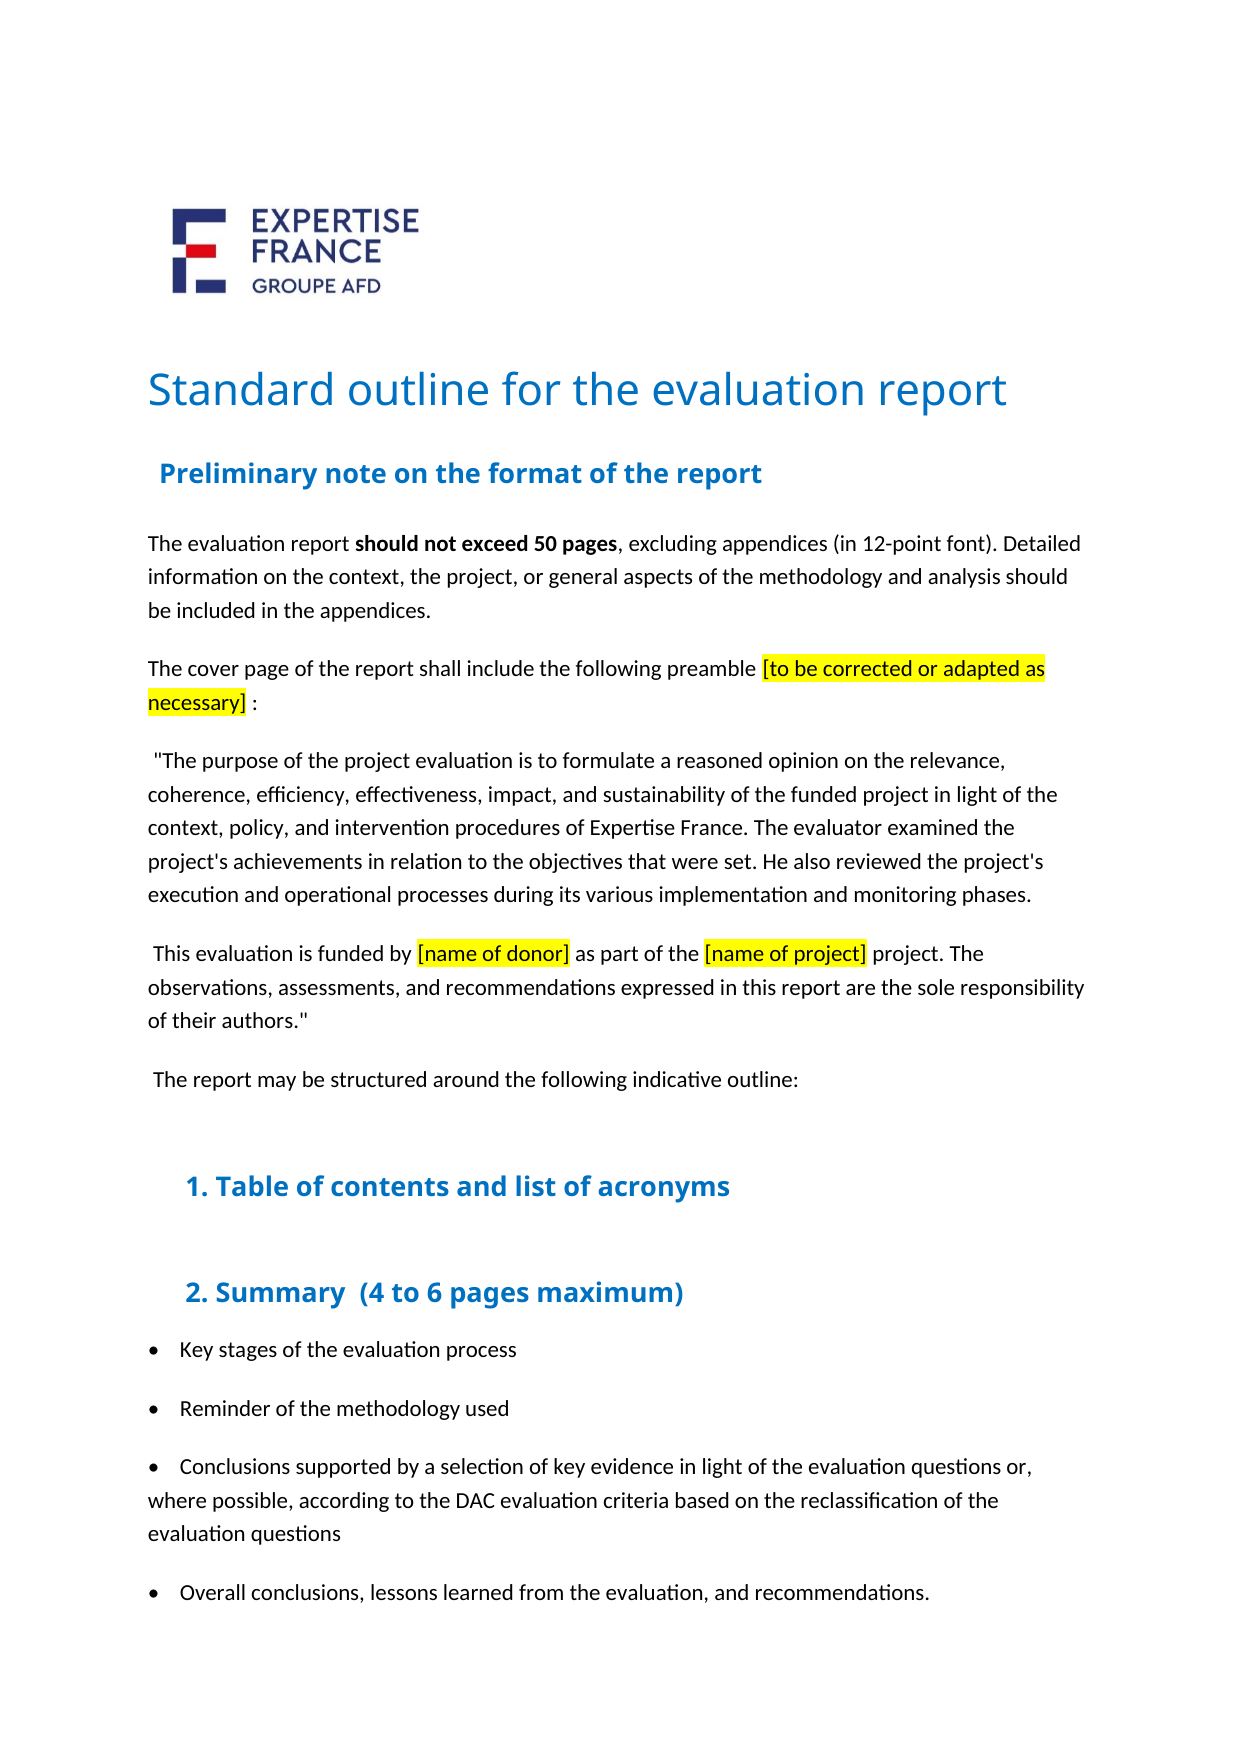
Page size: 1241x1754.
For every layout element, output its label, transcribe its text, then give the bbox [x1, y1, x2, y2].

subtitle • Reminder of the methodology used [148, 1394, 1093, 1422]
subtitle The report may be structured around the following indicative outline: [148, 1065, 1093, 1093]
subtitle "The purpose of the project evaluation is to formulate a reasoned opinion on the relevance, coherence, efficiency, effectiveness, impact, and sustainability of the funded project in light of the context, policy, and intervention procedures of Expertise France. The evaluator examined the project's achievements in relation to the objectives that were set. He also reviewed the project's execution and operational processes during its various implementation and monitoring phases. [148, 746, 1093, 909]
picture [147, 172, 448, 327]
subtitle Preliminary note on the format of the report [148, 455, 1093, 492]
text 1. Table of contents and list of acronyms [185, 1167, 1093, 1204]
subtitle This evaluation is funded by [name of donor] as part of the [name of project] project. The observations, assessments, and recommendations expressed in this report are the sole responsibility of their authors." [148, 939, 1093, 1034]
subtitle Standard outline for the evaluation report [148, 358, 1093, 418]
subtitle The evaluation report should not exceed 50 pages, excluding appendices (in 12-point font). Detailed information on the context, the project, or general aspects of the methodology and analysis should be included in the appendices. [148, 529, 1093, 624]
subtitle • Conclusions supported by a selection of key evidence in light of the evaluation questions or, where possible, according to the DAC evaluation criteria based on the reclassification of the evaluation questions [148, 1452, 1093, 1548]
text 2. Summary (4 to 6 pages maximum) [185, 1273, 1093, 1310]
subtitle The cover page of the report shall include the following preamble [to be corrected or adapted as necessary] : [148, 654, 1093, 716]
subtitle • Overall conclusions, lessons learned from the evaluation, and recommendations. [148, 1578, 1093, 1606]
subtitle • Key stages of the evaluation process [148, 1335, 1093, 1363]
